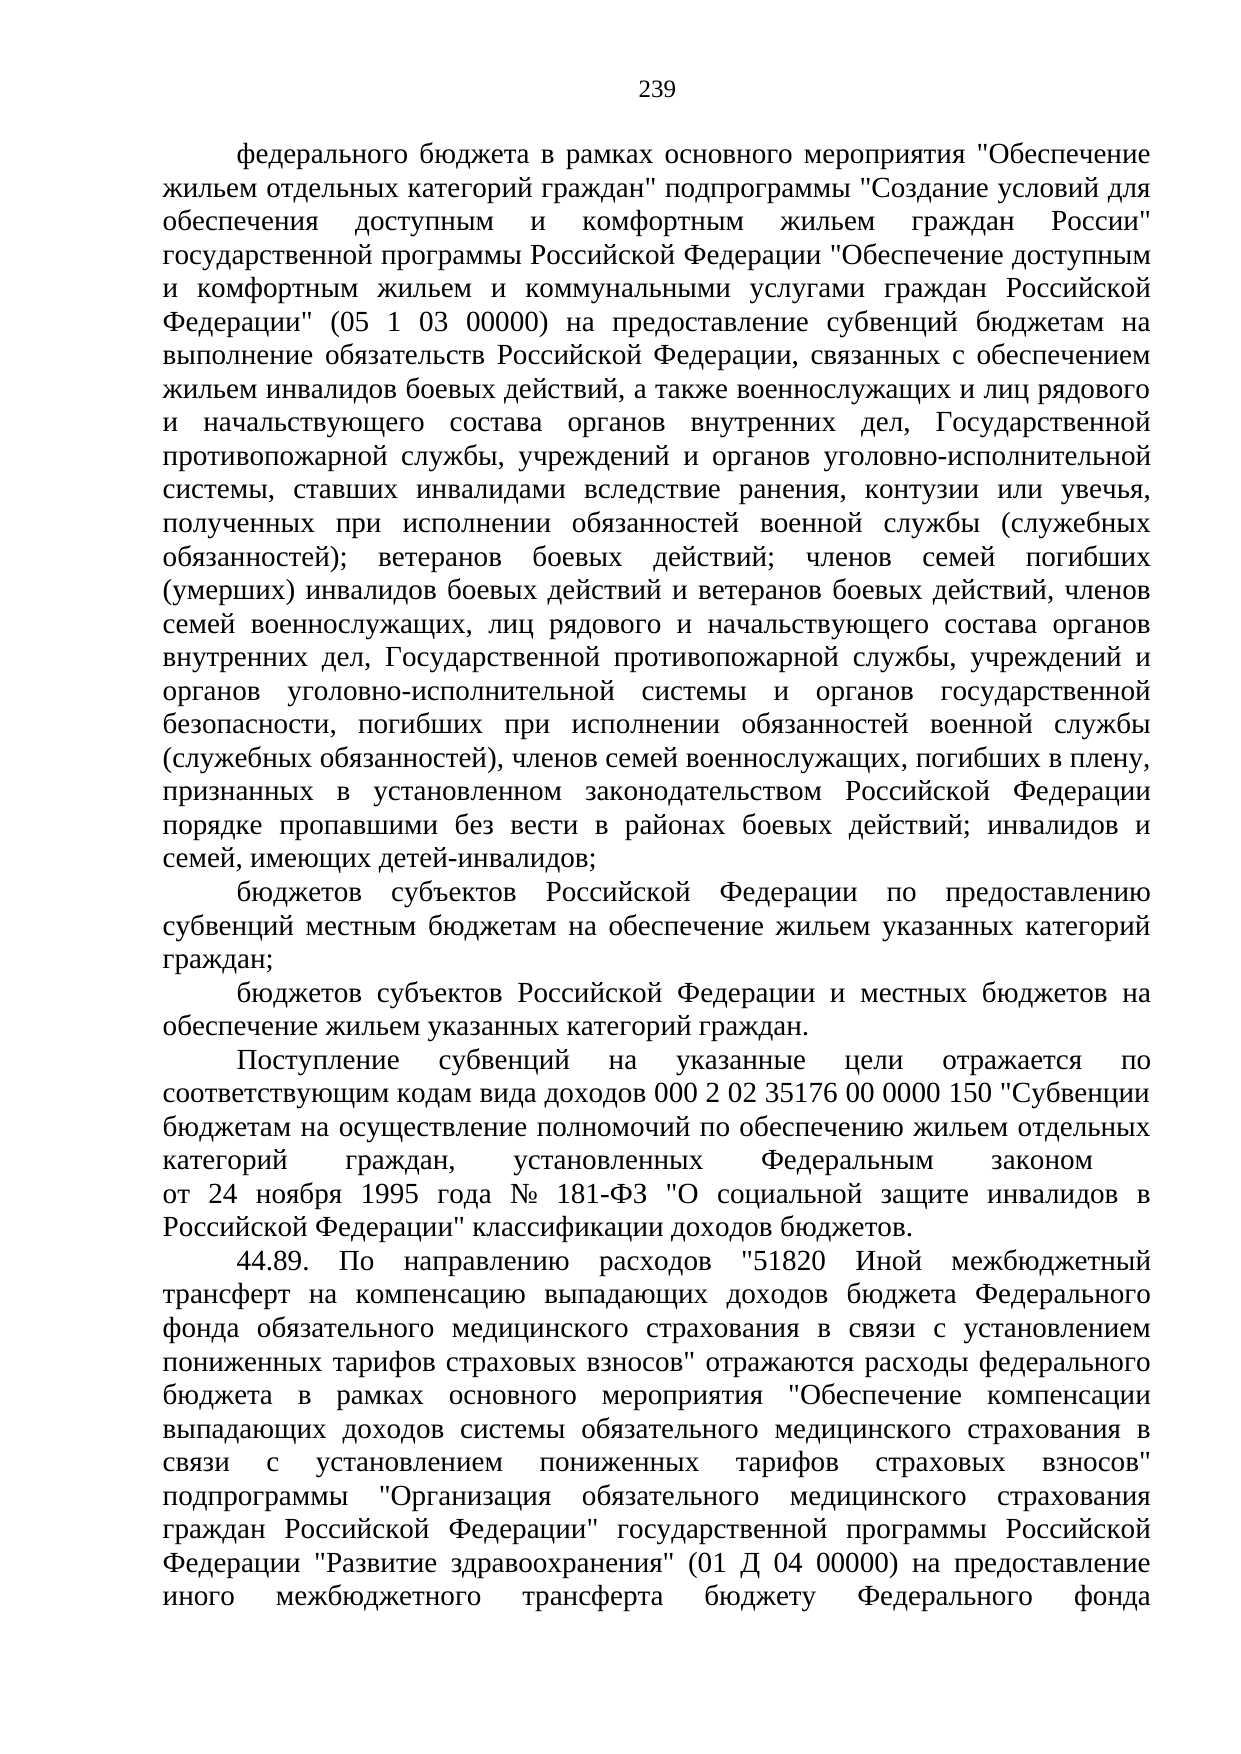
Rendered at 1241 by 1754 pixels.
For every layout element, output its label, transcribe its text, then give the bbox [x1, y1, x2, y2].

text бюджетов субъектов Российской Федерации и местных бюджетов на обеспечение жильем указанных категорий граждан. [162, 975, 1152, 1042]
text федерального бюджета в рамках основного мероприятия "Обеспечение жильем отдельных категорий граждан" подпрограммы "Создание условий для обеспечения доступным и комфортным жильем граждан России" государственной программы Российской Федерации "Обеспечение доступным и комфортным жильем и коммунальными услугами граждан Российской Федерации" (05 1 03 00000) на предоставление субвенций бюджетам на выполнение обязательств Российской Федерации, связанных с обеспечением жильем инвалидов боевых действий, а также военнослужащих и лиц рядового и начальствующего состава органов внутренних дел, Государственной противопожарной службы, учреждений и органов уголовно-исполнительной системы, ставших инвалидами вследствие ранения, контузии или увечья, полученных при исполнении обязанностей военной службы (служебных обязанностей); ветеранов боевых действий; членов семей погибших (умерших) инвалидов боевых действий и ветеранов боевых действий, членов семей военнослужащих, лиц рядового и начальствующего состава органов внутренних дел, Государственной противопожарной службы, учреждений и органов уголовно-исполнительной системы и органов государственной безопасности, погибших при исполнении обязанностей военной службы (служебных обязанностей), членов семей военнослужащих, погибших в плену, признанных в установленном законодательством Российской Федерации порядке пропавшими без вести в районах боевых действий; инвалидов и семей, имеющих детей-инвалидов; [162, 136, 1152, 874]
text бюджетов субъектов Российской Федерации по предоставлению субвенций местным бюджетам на обеспечение жильем указанных категорий граждан; [162, 874, 1152, 975]
text Поступление субвенций на указанные цели отражается по соответствующим кодам вида доходов 000 2 02 35176 00 0000 150 "Субвенции бюджетам на осуществление полномочий по обеспечению жильем отдельных категорий граждан, установленных Федеральным законом от 24 ноября 1995 года № 181-ФЗ "О социальной защите инвалидов в Российской Федерации" классификации доходов бюджетов. [162, 1042, 1152, 1243]
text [162, 1243, 1152, 1612]
